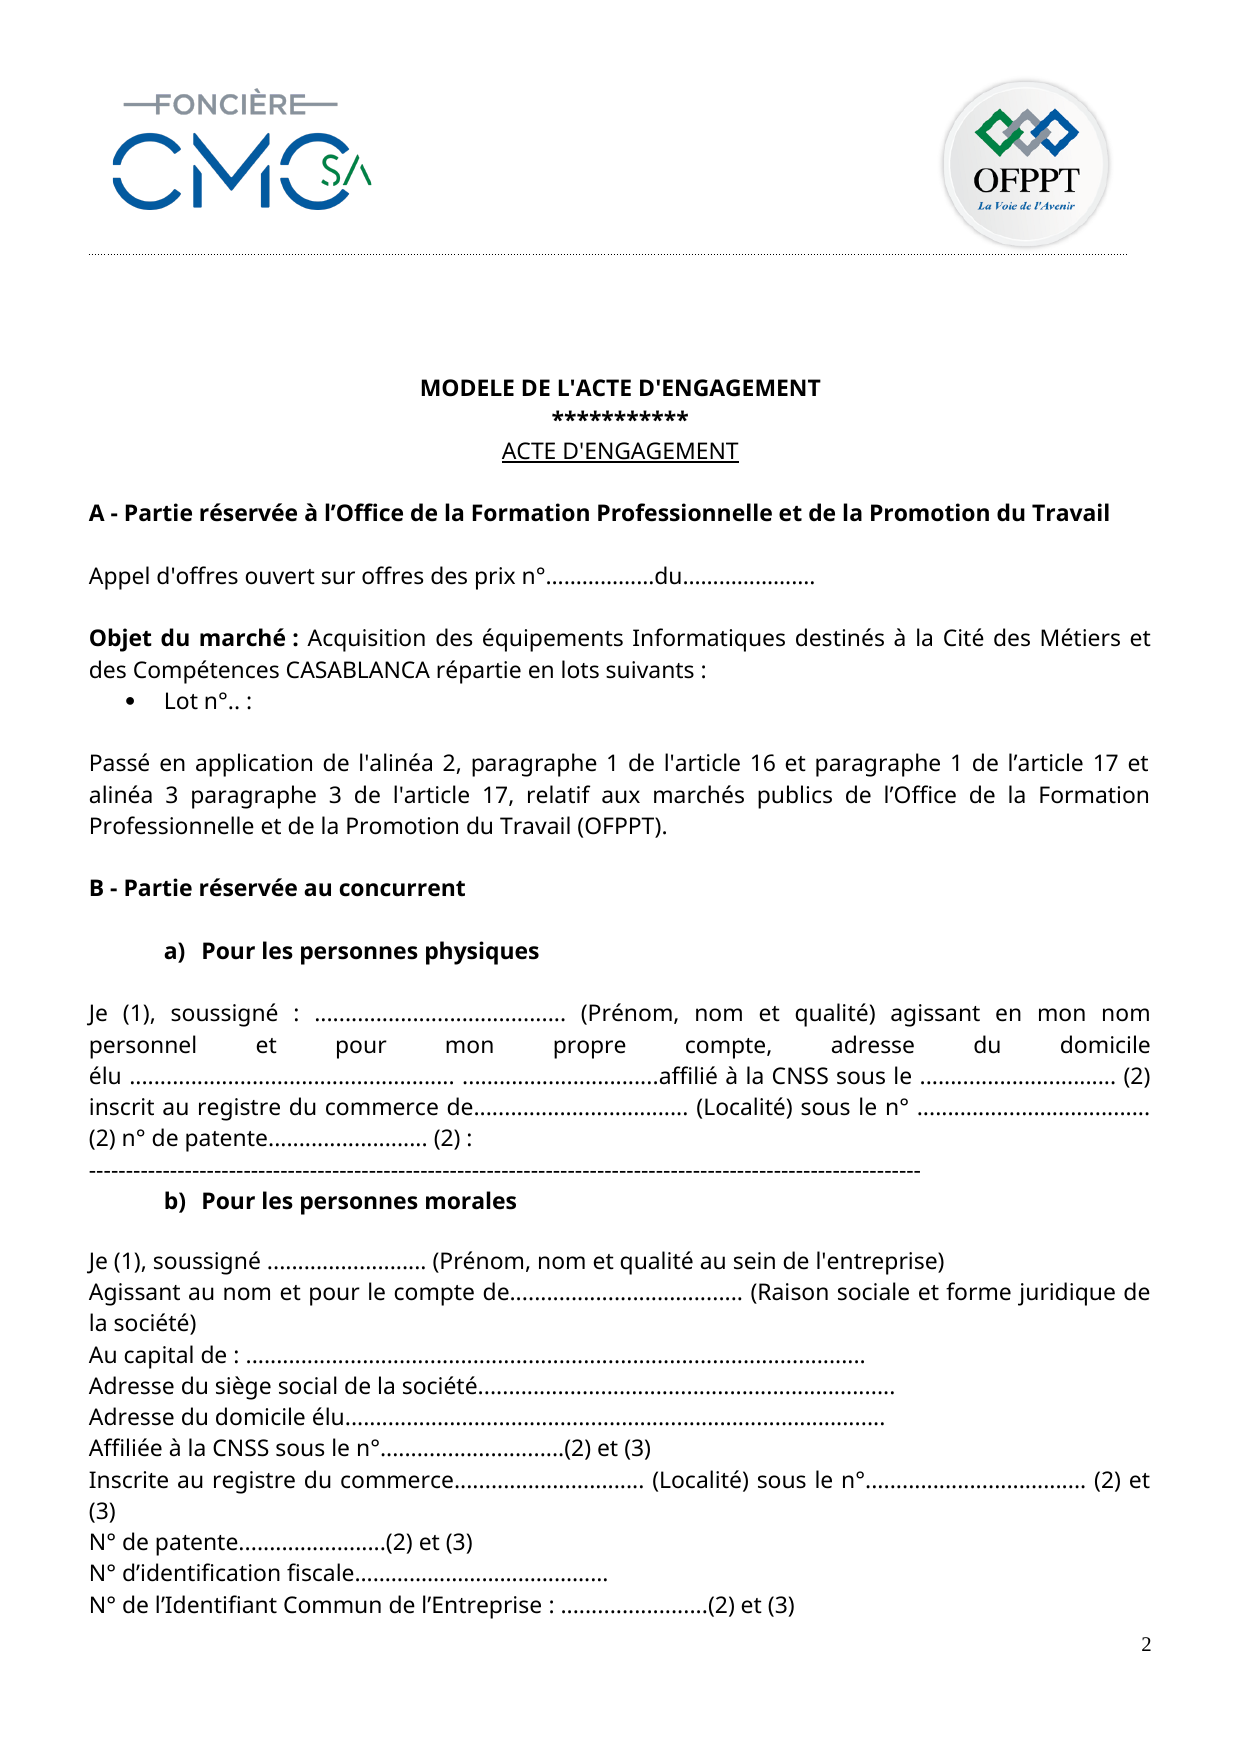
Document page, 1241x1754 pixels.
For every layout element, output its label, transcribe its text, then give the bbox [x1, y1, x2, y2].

list Pour les personnes physiques [164, 935, 1152, 966]
list Lot n°.. : [126, 685, 1152, 716]
text Agissant au nom et pour le compte de...................................... (Raison sociale et forme juridique de la société) [89, 1276, 1152, 1339]
text N° de l’Identifiant Commun de l’Entreprise : ........................(2) et (3) [89, 1589, 1152, 1620]
text Au capital de : ..................................................................................................... [89, 1339, 1152, 1370]
text A - Partie réservée à l’Office de la Formation Professionnelle et de la Promotion du Travail [89, 497, 1152, 529]
text Adresse du siège social de la société.................................................................... [89, 1370, 1152, 1401]
text N° de patente........................(2) et (3) [89, 1526, 1152, 1557]
text Je (1), soussigné : ......................................... (Prénom, nom et qualité) agissant en mon nom personnel et pour mon propre compte, adresse du domicile élu ..................................................... ................................affilié à la CNSS sous le ................................ (2) inscrit au registre du commerce de................................... (Localité) sous le n° ...................................... (2) n° de patente.......................... (2) : [89, 997, 1152, 1154]
text Appel d'offres ouvert sur offres des prix n°………………du…………………. [89, 560, 1152, 591]
text MODELE DE L'ACTE D'ENGAGEMENT [89, 372, 1152, 404]
text Objet du marché : Acquisition des équipements Informatiques destinés à la Cité des Métiers et des Compétences CASABLANCA répartie en lots suivants : [89, 622, 1152, 685]
text N° d’identification fiscale…………………………………… [89, 1557, 1152, 1589]
text Affiliée à la CNSS sous le n°..............................(2) et (3) [89, 1432, 1152, 1464]
text ACTE D'ENGAGEMENT [89, 435, 1152, 466]
text Inscrite au registre du commerce............................... (Localité) sous le n°.................................... (2) et (3) [89, 1464, 1152, 1526]
text *********** [89, 404, 1152, 435]
picture [112, 88, 372, 210]
picture [935, 73, 1116, 254]
text ----------------------------------------------------------------------------------------------------------------- [89, 1154, 1152, 1185]
text Adresse du domicile élu........................................................................................ [89, 1401, 1152, 1432]
text Passé en application de l'alinéa 2, paragraphe 1 de l'article 16 et paragraphe 1 de l’article 17 et alinéa 3 paragraphe 3 de l'article 17, relatif aux marchés publics de l’Office de la Formation Professionnelle et de la Promotion du Travail (OFPPT). [89, 747, 1152, 841]
text B - Partie réservée au concurrent [89, 872, 1152, 904]
text Je (1), soussigné .......................... (Prénom, nom et qualité au sein de l'entreprise) [89, 1245, 1152, 1276]
list Pour les personnes morales [164, 1185, 1152, 1216]
